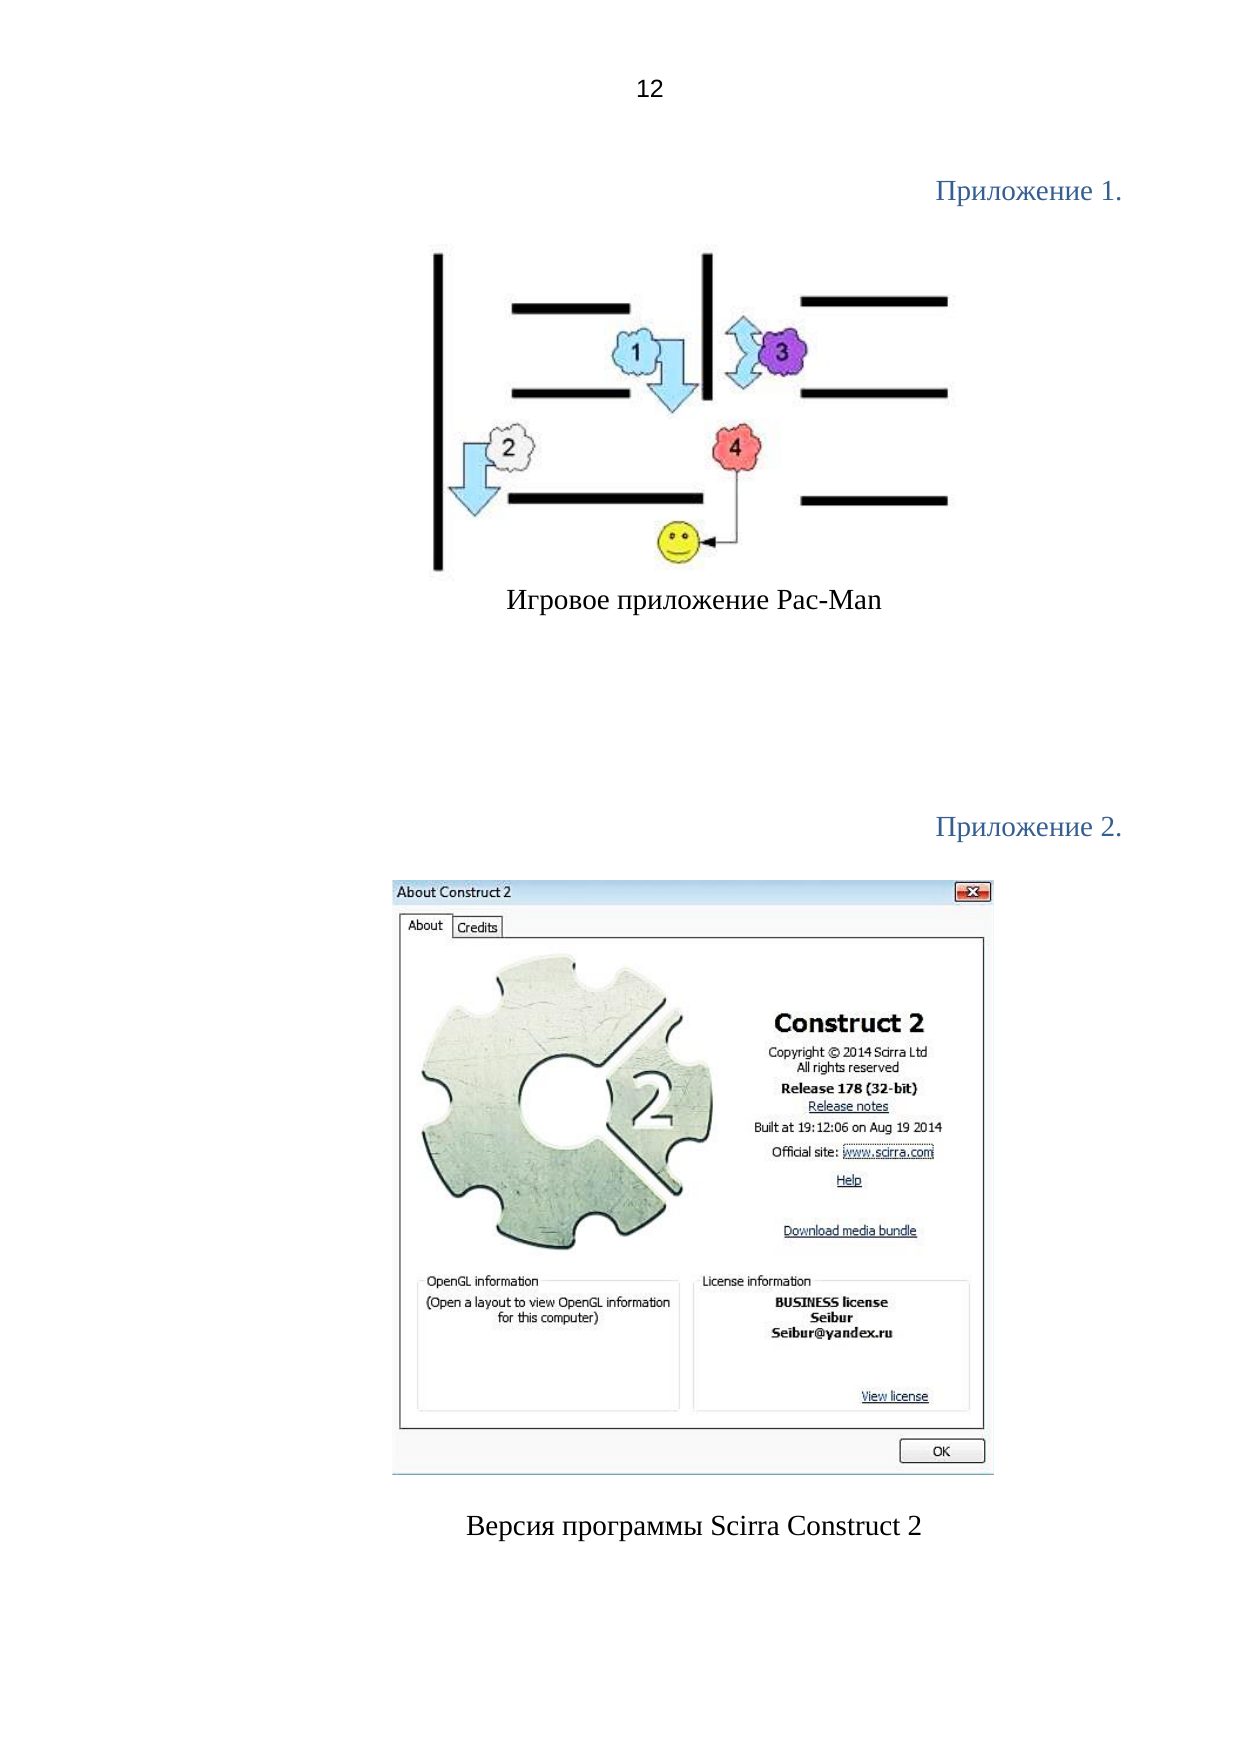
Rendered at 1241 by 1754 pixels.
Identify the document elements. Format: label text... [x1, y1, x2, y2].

subtitle Приложение 2. [177, 809, 1122, 842]
subtitle Приложение 1. [177, 173, 1122, 206]
picture [429, 244, 959, 581]
text Игровое приложение Pac-Man [177, 582, 1122, 616]
text Версия программы Scirra Construct 2 [177, 1508, 1122, 1542]
picture [392, 880, 994, 1475]
